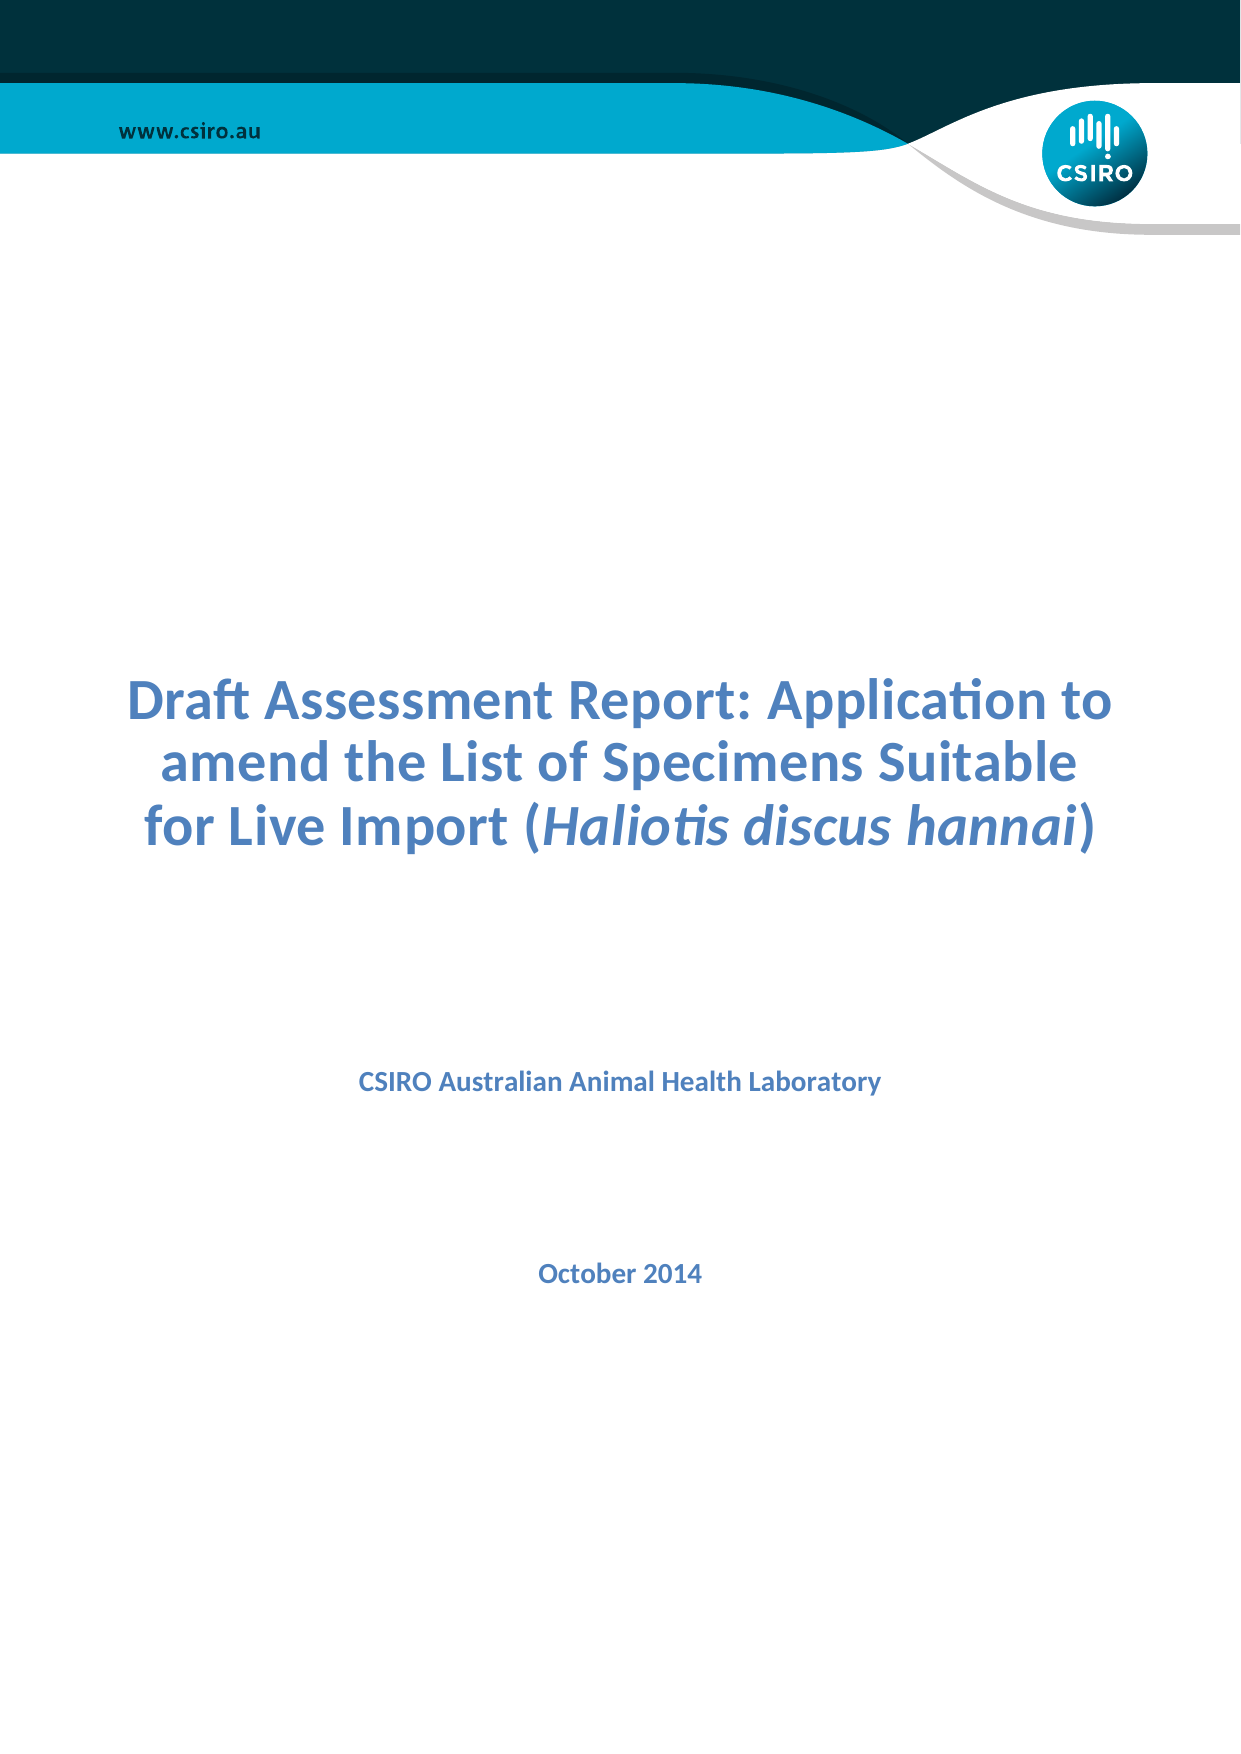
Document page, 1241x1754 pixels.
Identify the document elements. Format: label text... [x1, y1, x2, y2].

text October 2014 [118, 1255, 1122, 1291]
title Draft Assessment Report: Application to amend the List of Specimens Suitable for Live Import (Haliotis discus hannai) [118, 668, 1122, 860]
text CSIRO Australian Animal Health Laboratory [118, 1063, 1122, 1098]
